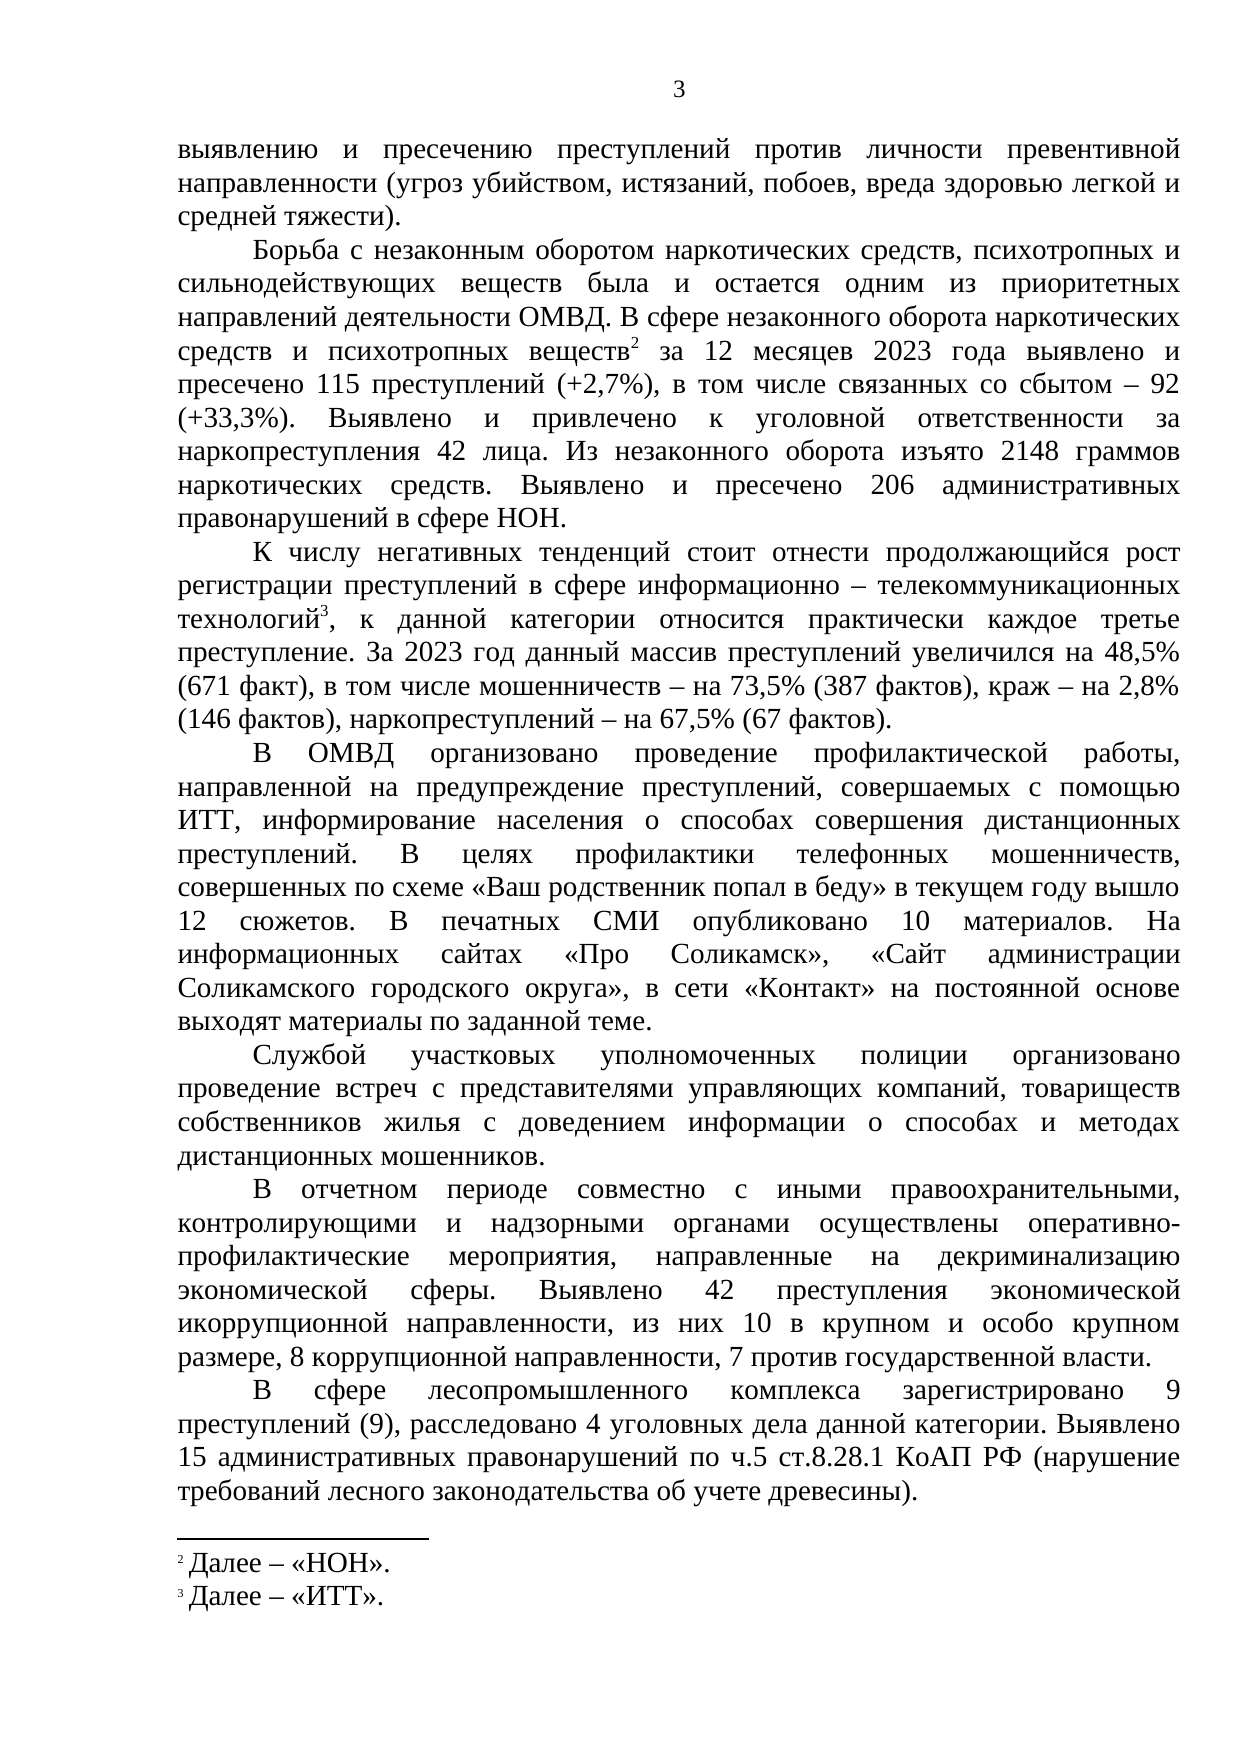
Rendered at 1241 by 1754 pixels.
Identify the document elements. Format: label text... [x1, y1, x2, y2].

text В ОМВД организовано проведение профилактической работы, направленной на предупреждение преступлений, совершаемых с помощью ИТТ, информирование населения о способах совершения дистанционных преступлений. В целях профилактики телефонных мошенничеств, совершенных по схеме «Ваш родственник попал в беду» в текущем году вышло 12 сюжетов. В печатных СМИ опубликовано 10 материалов. На информационных сайтах «Про Соликамск», «Сайт администрации Соликамского городского округа», в сети «Контакт» на постоянной основе выходят материалы по заданной теме. [177, 735, 1181, 1037]
text В сфере лесопромышленного комплекса зарегистрировано 9 преступлений (9), расследовано 4 уголовных дела данной категории. Выявлено 15 административных правонарушений по ч.5 ст.8.28.1 КоАП РФ (нарушение требований лесного законодательства об учете древесины). [177, 1372, 1181, 1507]
text В отчетном периоде совместно с иными правоохранительными, контролирующими и надзорными органами осуществлены оперативно- профилактические мероприятия, направленные на декриминализацию экономической сферы. Выявлено 42 преступления экономической икоррупционной направленности, из них 10 в крупном и особо крупном размере, 8 коррупционной направленности, 7 против государственной власти. [177, 1171, 1181, 1372]
text Службой участковых уполномоченных полиции организовано проведение встреч с представителями управляющих компаний, товариществ собственников жилья с доведением информации о способах и методах дистанционных мошенников. [177, 1037, 1181, 1171]
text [177, 131, 1181, 232]
text Борьба с незаконным оборотом наркотических средств, психотропных и сильнодействующих веществ была и остается одним из приоритетных направлений деятельности ОМВД. В сфере незаконного оборота наркотических средств и психотропных веществ за 12 месяцев 2023 года выявлено и пресечено 115 преступлений (+2,7%), в том числе связанных со сбытом – 92 (+33,3%). Выявлено и привлечено к уголовной ответственности за наркопреступления 42 лица. Из незаконного оборота изъято наркотических средств. Выявлено и пресечено 206 административных правонарушений в сфере НОН. [177, 232, 1181, 534]
text К числу негативных тенденций стоит отнести продолжающийся рост регистрации преступлений в сфере информационно – телекоммуникационных технологий, к данной категории относится практически каждое третье преступление. За 2023 год данный массив преступлений увеличился на 48,5% (671 факт), в том числе мошенничеств – на 73,5% (387 фактов), краж – на 2,8% (146 фактов), наркопреступлений – на 67,5% (67 фактов). [177, 534, 1181, 735]
